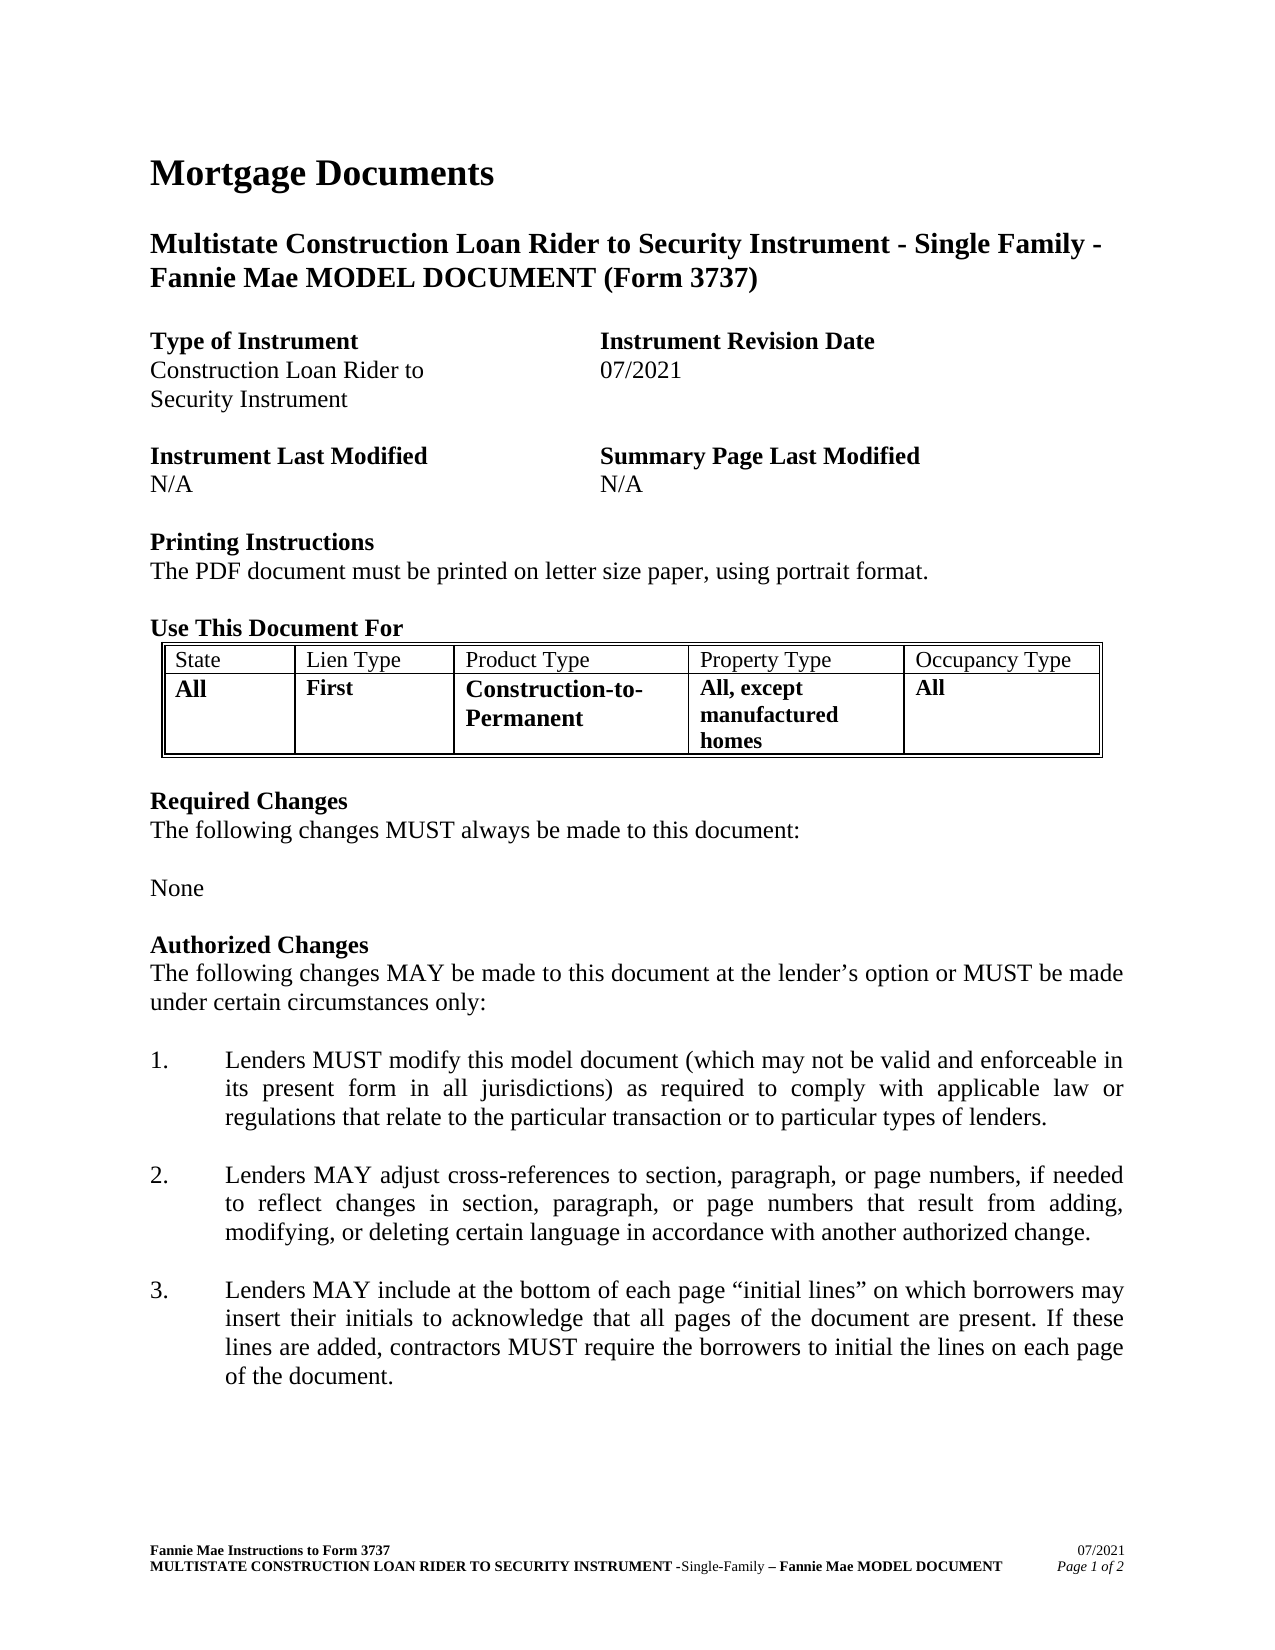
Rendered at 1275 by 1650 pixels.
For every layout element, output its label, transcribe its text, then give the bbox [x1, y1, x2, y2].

table_cell All [166, 674, 294, 753]
text Type of Instrument Instrument Revision Date [150, 326, 1125, 355]
list Lenders MUST modify this model document (which may not be valid and enforceable in its present form in all jurisdictions) as required to comply with applicable law or regulations that relate to the particular transaction or to particular types of lenders. [150, 1045, 1125, 1131]
text Instrument Last Modified Summary Page Last Modified [150, 441, 1125, 469]
table_cell All, except manufactured homes [689, 674, 903, 753]
text Authorized Changes [150, 930, 1125, 958]
text N/A N/A [150, 469, 1125, 498]
text Construction Loan Rider to 07/2021 [150, 355, 1125, 384]
text Printing Instructions [150, 527, 1125, 556]
table_header Property Type [689, 646, 903, 673]
text The PDF document must be printed on letter size paper, using portrait format. [150, 556, 1125, 584]
text Required Changes [150, 786, 1125, 815]
table_header Product Type [455, 646, 688, 673]
table_header Lien Type [296, 646, 453, 673]
table_cell First [296, 674, 453, 753]
table_header State [166, 646, 294, 673]
list Lenders MAY adjust cross-references to section, paragraph, or page numbers, if needed to reflect changes in section, paragraph, or page numbers that result from adding, modifying, or deleting certain language in accordance with another authorized change. [150, 1160, 1125, 1246]
table_cell All [905, 674, 1099, 753]
text The following changes MUST always be made to this document: [150, 815, 1125, 844]
table_cell Construction-to-Permanent [455, 674, 688, 753]
text Mortgage Documents [150, 150, 1125, 193]
text Use This Document For [150, 613, 1125, 642]
table_header Occupancy Type [905, 646, 1099, 673]
text Multistate Construction Loan Rider to Security Instrument - Single Family - Fannie Mae MODEL DOCUMENT (Form 3737) [150, 226, 1125, 293]
text None [150, 873, 1125, 901]
text 3. Lenders MAY include at the bottom of each page “initial lines” on which borrowers may insert their initials to acknowledge that all pages of the document are present. If these lines are added, contractors MUST require the borrowers to initial the lines on each page of the document. [150, 1275, 1125, 1390]
text The following changes MAY be made to this document at the lender’s option or MUST be made under certain circumstances only: [150, 958, 1125, 1016]
text Security Instrument [150, 384, 1125, 412]
